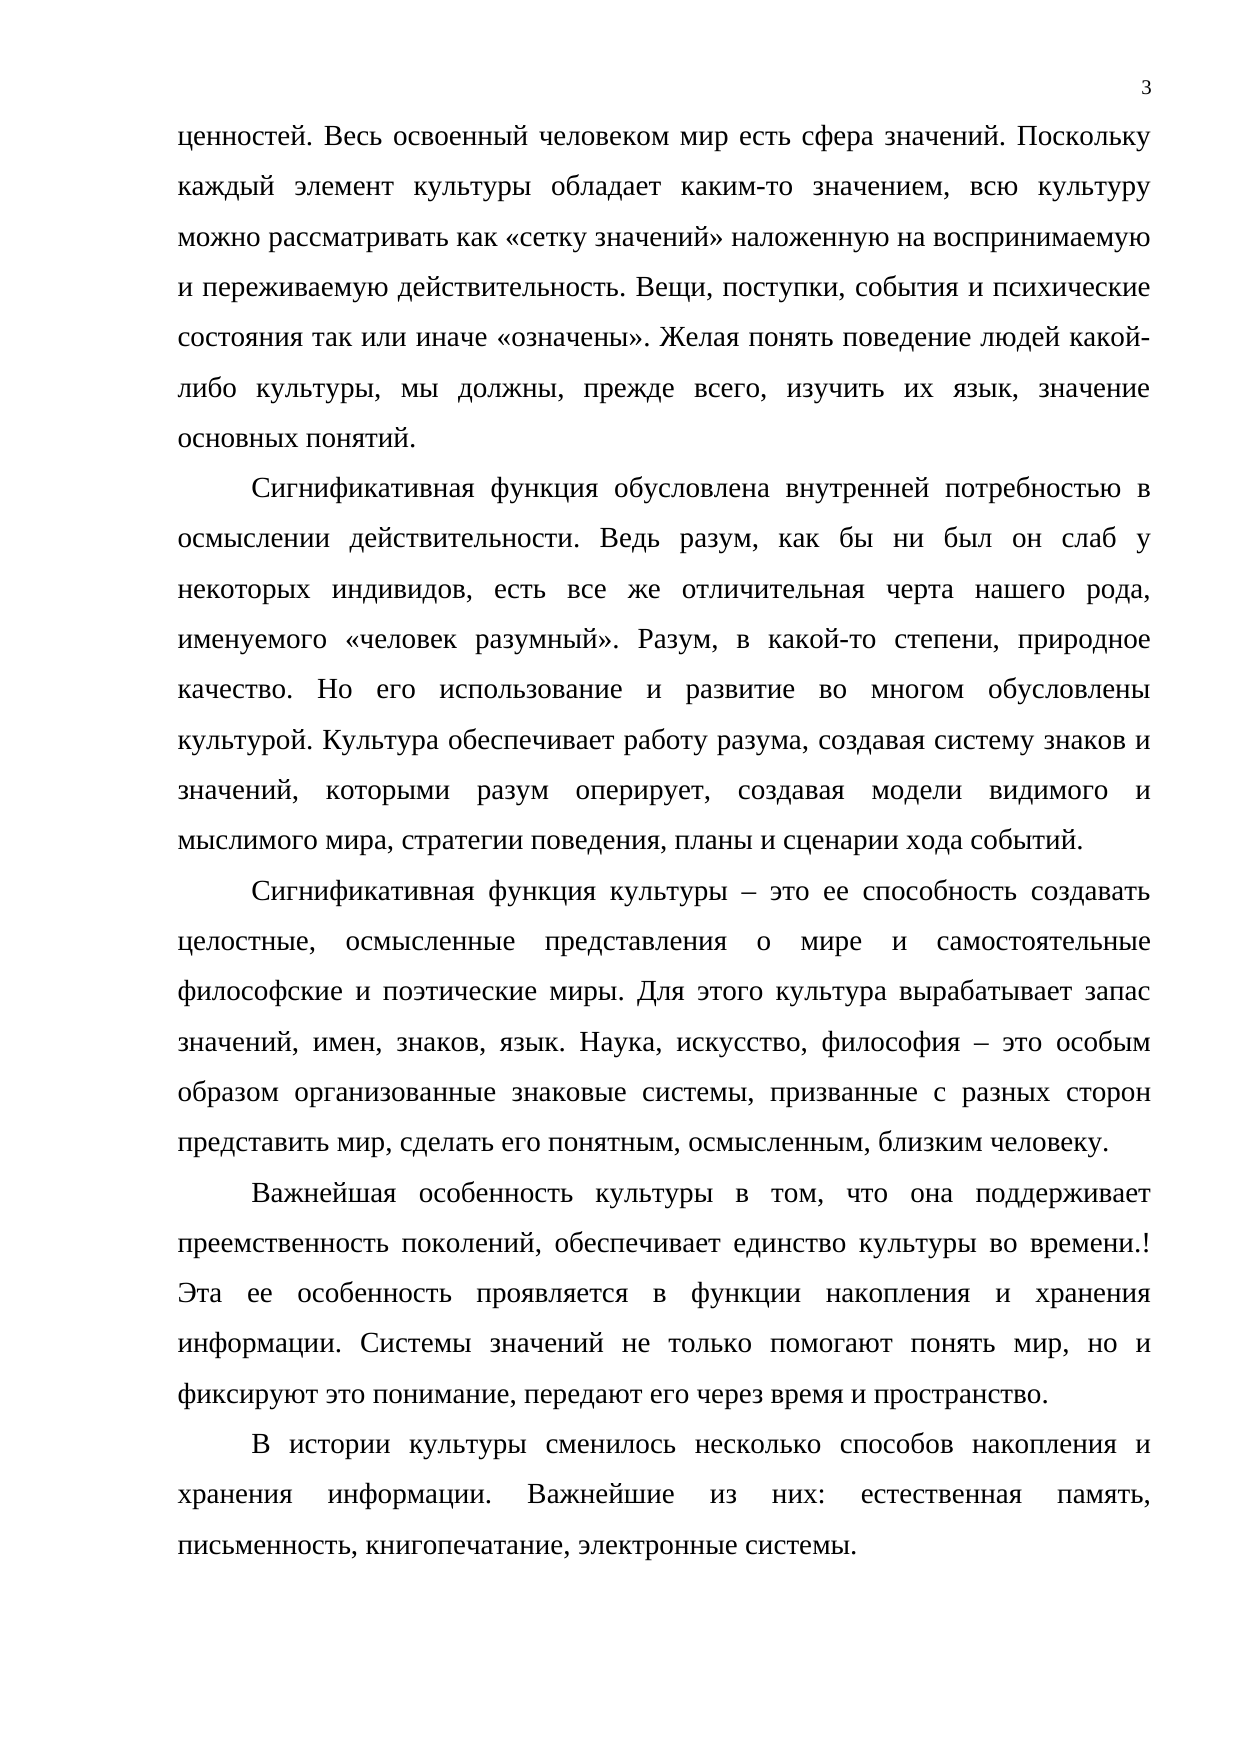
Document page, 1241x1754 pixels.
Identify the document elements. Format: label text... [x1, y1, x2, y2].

text Сигнификативная функция культуры – это ее способность создавать целостные, осмысленные представления о мире и самостоятельные философские и поэтические миры. Для этого культура вырабатывает запас значений, имен, знаков, язык. Наука, искусство, философия – это особым образом организованные знаковые системы, призванные с разных сторон представить мир, сделать его понятным, осмысленным, близким человеку. [177, 873, 1152, 1158]
text В истории культуры сменилось несколько способов накопления и хранения информации. Важнейшие из них: естественная память, письменность, книгопечатание, электронные системы. [177, 1426, 1152, 1560]
text Важнейшая особенность культуры в том, что она поддерживает преемственность поколений, обеспечивает единство культуры во времени.! Эта ее особенность проявляется в функции накопления и хранения информации. Системы значений не только помогают понять мир, но и фиксируют это понимание, передают его через время и пространство. [177, 1175, 1152, 1409]
text Сигнификативная функция обусловлена внутренней потребностью в осмыслении действительности. Ведь разум, как бы ни был он слаб у некоторых индивидов, есть все же отличительная черта нашего рода, именуемого «человек разумный». Разум, в какой-то степени, природное качество. Но его использование и развитие во многом обусловлены культурой. Культура обеспечивает работу разума, создавая систему знаков и значений, которыми разум оперирует, создавая модели видимого и мыслимого мира, стратегии поведения, планы и сценарии хода событий. [177, 470, 1152, 856]
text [177, 118, 1152, 453]
